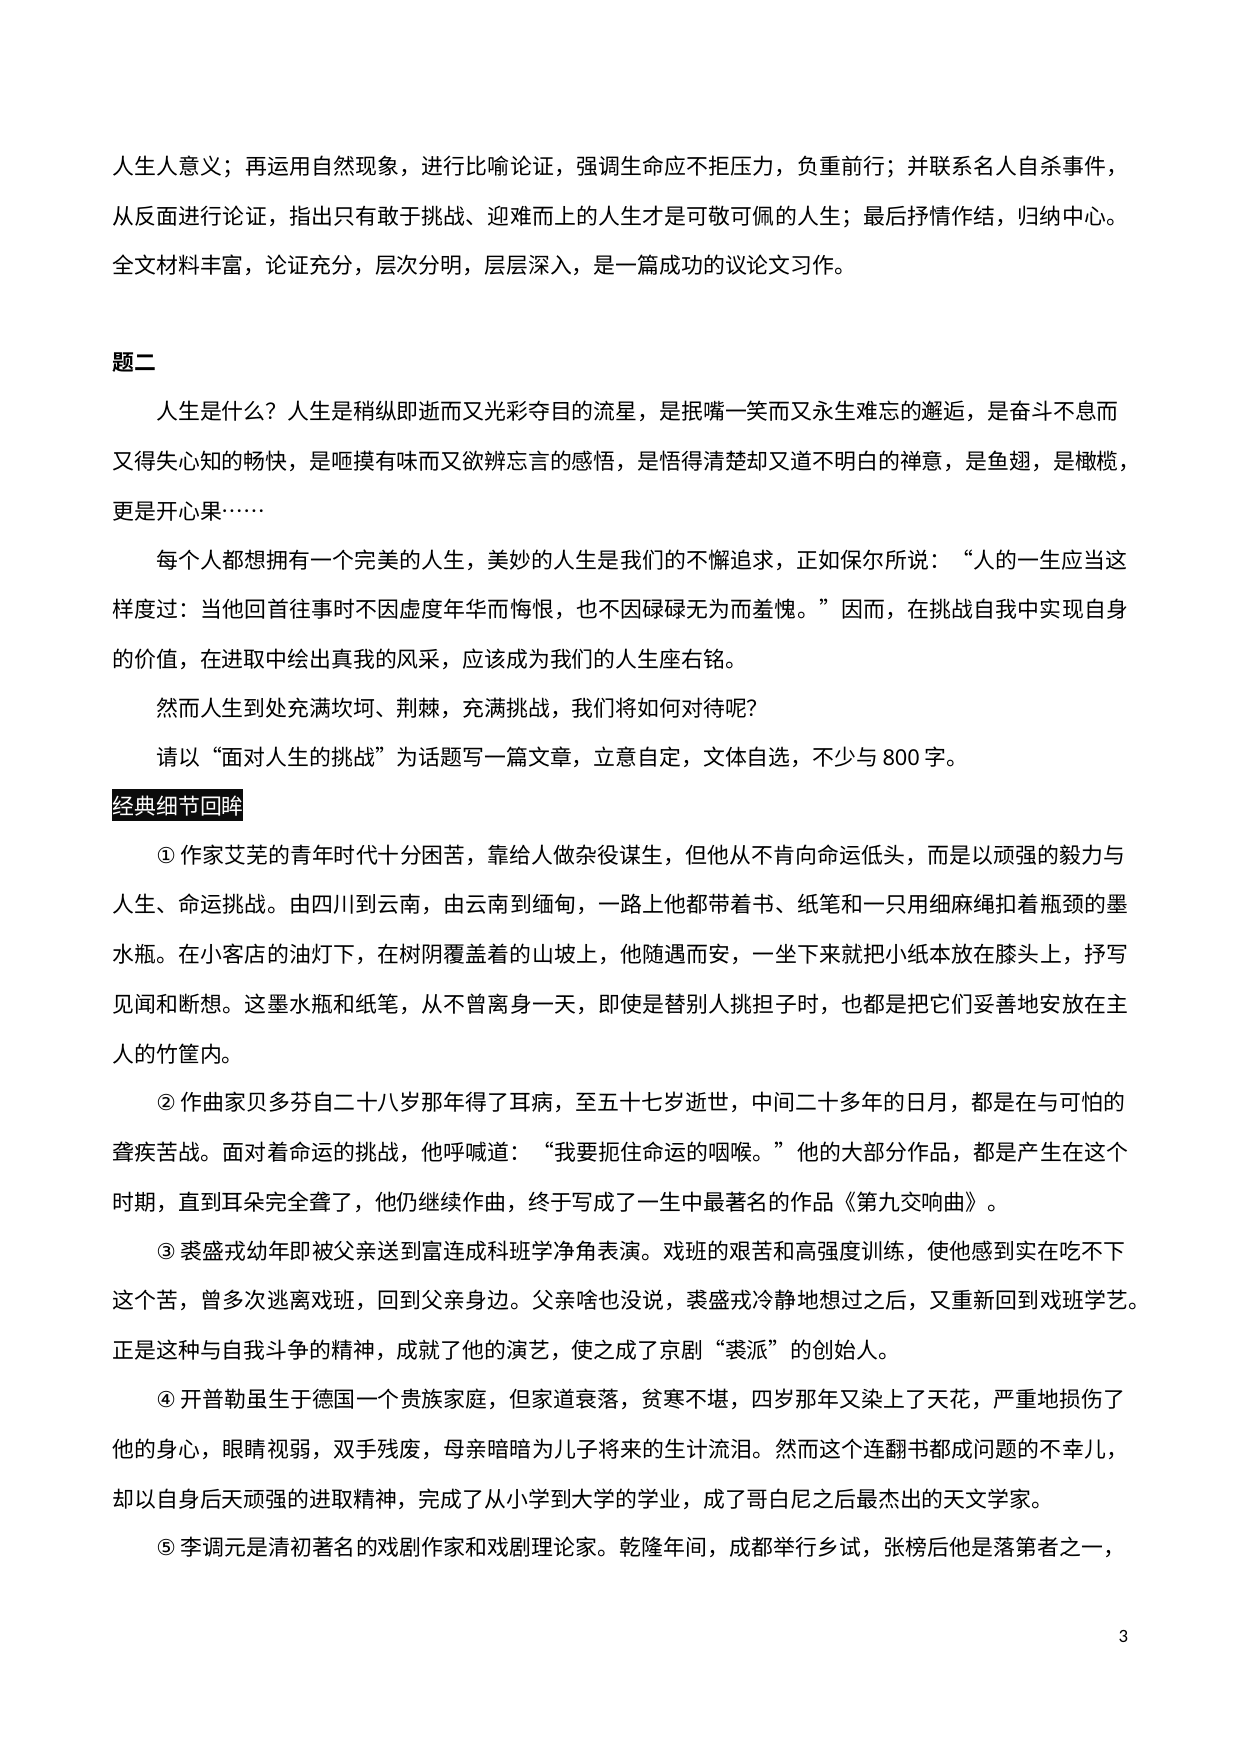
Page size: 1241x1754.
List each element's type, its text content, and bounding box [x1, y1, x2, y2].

text ④开普勒虽生于德国一个贵族家庭，但家道衰落，贫寒不堪，四岁那年又染上了天花，严重地损伤了他的身心，眼睛视弱，双手残废，母亲暗暗为儿子将来的生计流泪。然而这个连翻书都成问题的不幸儿，却以自身后天顽强的进取精神，完成了从小学到大学的学业，成了哥白尼之后最杰出的天文学家。 [112, 1381, 1128, 1514]
text 每个人都想拥有一个完美的人生，美妙的人生是我们的不懈追求，正如保尔所说：“人的一生应当这样度过：当他回首往事时不因虚度年华而悔恨，也不因碌碌无为而羞愧。”因而，在挑战自我中实现自身的价值，在进取中绘出真我的风采，应该成为我们的人生座右铭。 [112, 542, 1128, 674]
text ③裘盛戎幼年即被父亲送到富连成科班学净角表演。戏班的艰苦和高强度训练，使他感到实在吃不下这个苦，曾多次逃离戏班，回到父亲身边。父亲啥也没说，裘盛戎冷静地想过之后，又重新回到戏班学艺。正是这种与自我斗争的精神，成就了他的演艺，使之成了京剧“裘派”的创始人。 [112, 1233, 1128, 1366]
text 经典细节回眸 [112, 788, 1128, 821]
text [112, 1530, 1128, 1563]
text 题二 [112, 344, 1128, 378]
text 然而人生到处充满坎坷、荆棘，充满挑战，我们将如何对待呢？ [112, 690, 1128, 723]
text ②作曲家贝多芬自二十八岁那年得了耳病，至五十七岁逝世，中间二十多年的日月，都是在与可怕的聋疾苦战。面对着命运的挑战，他呼喊道：“我要扼住命运的咽喉。”他的大部分作品，都是产生在这个时期，直到耳朵完全聋了，他仍继续作曲，终于写成了一生中最著名的作品《第九交响曲》。 [112, 1085, 1128, 1217]
text ①作家艾芜的青年时代十分困苦，靠给人做杂役谋生，但他从不肯向命运低头，而是以顽强的毅力与人生、命运挑战。由四川到云南，由云南到缅甸，一路上他都带着书、纸笔和一只用细麻绳扣着瓶颈的墨水瓶。在小客店的油灯下，在树阴覆盖着的山坡上，他随遇而安，一坐下来就把小纸本放在膝头上，抒写见闻和断想。这墨水瓶和纸笔，从不曾离身一天，即使是替别人挑担子时，也都是把它们妥善地安放在主人的竹筐内。 [112, 837, 1128, 1069]
text 请以“面对人生的挑战”为话题写一篇文章，立意自定，文体自选，不少与800字。 [112, 739, 1128, 772]
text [112, 148, 1128, 281]
text 人生是什么？人生是稍纵即逝而又光彩夺目的流星，是抿嘴一笑而又永生难忘的邂逅，是奋斗不息而又得失心知的畅快，是咂摸有味而又欲辨忘言的感悟，是悟得清楚却又道不明白的禅意，是鱼翅，是橄榄，更是开心果…… [112, 393, 1128, 526]
